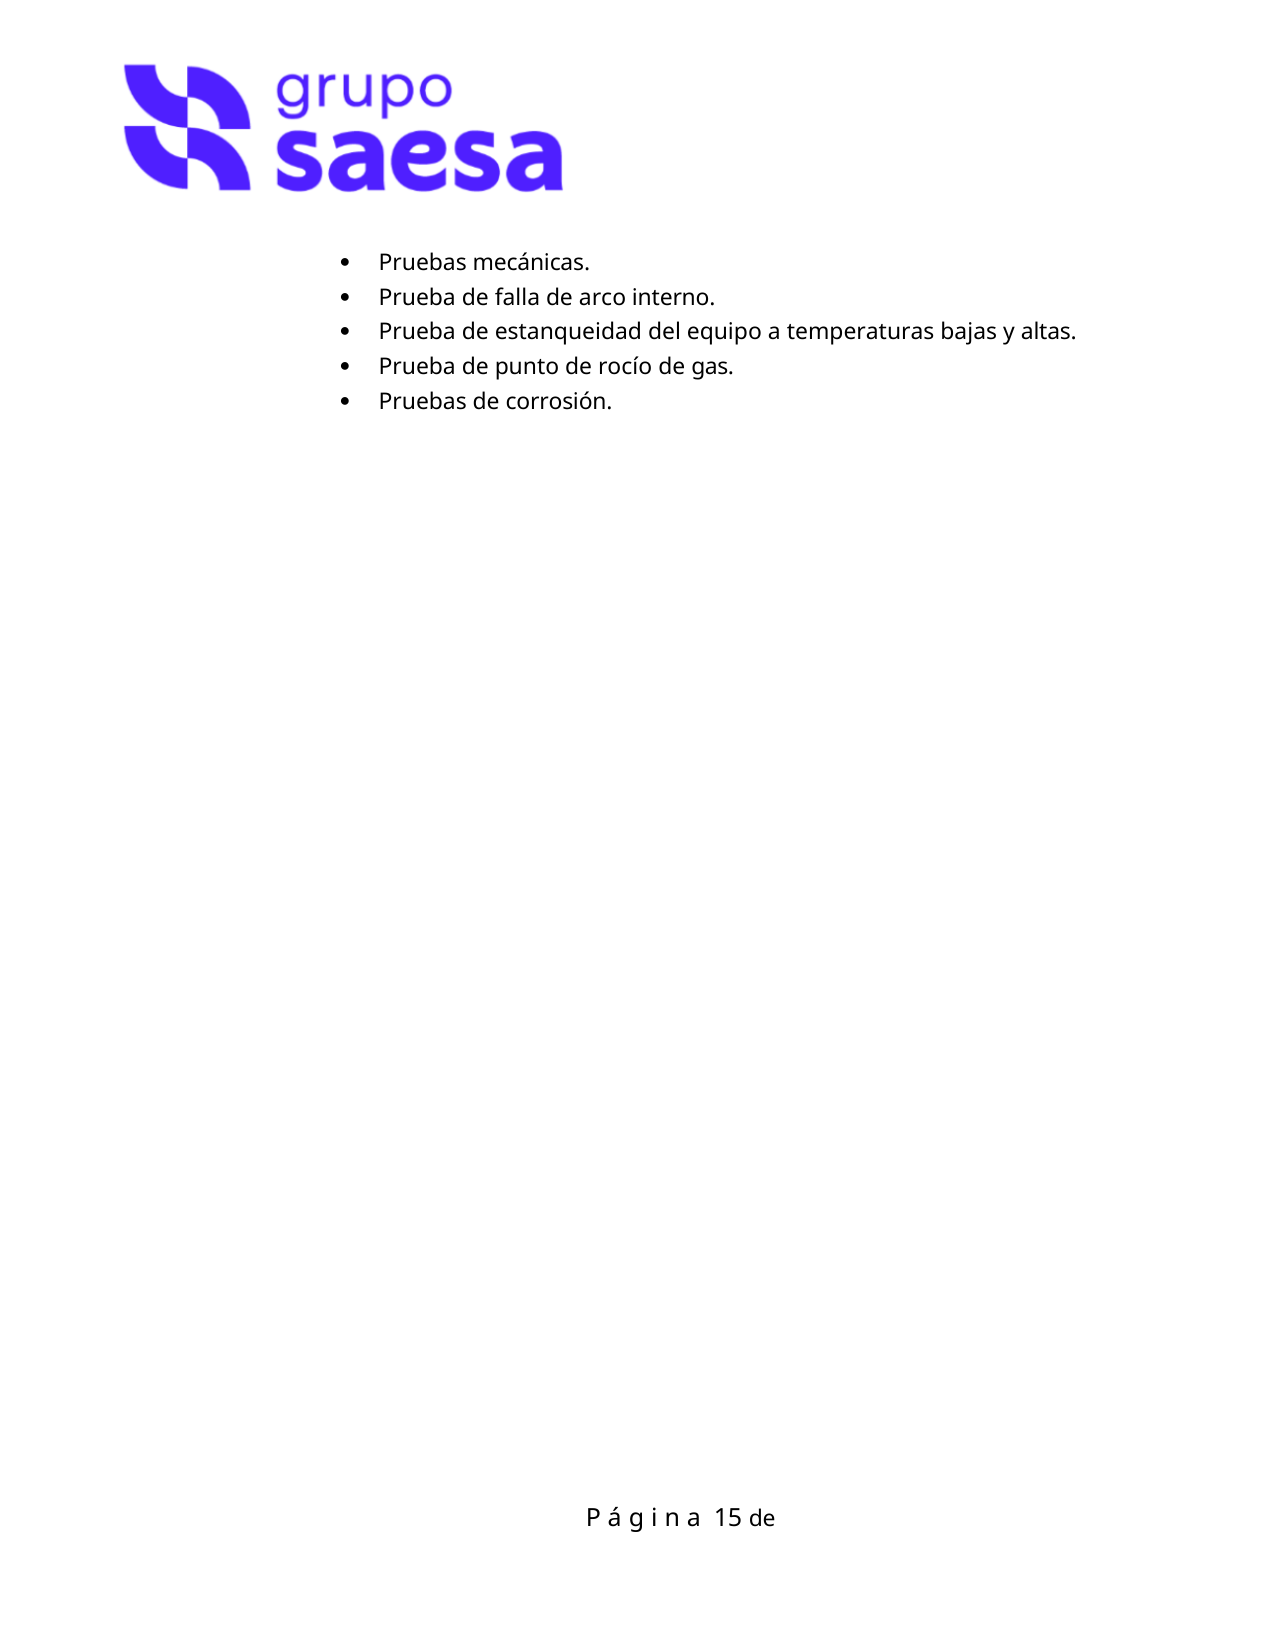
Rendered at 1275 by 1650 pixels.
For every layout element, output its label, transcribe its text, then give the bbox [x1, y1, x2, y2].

picture [112, 55, 569, 196]
list Prueba de punto de rocío de gas. [341, 350, 1162, 381]
list Prueba de falla de arco interno. [341, 281, 1162, 312]
list Prueba de estanqueidad del equipo a temperaturas bajas y altas. [341, 315, 1162, 346]
list Pruebas de corrosión. [341, 384, 1162, 416]
list Pruebas mecánicas. [341, 246, 1162, 277]
